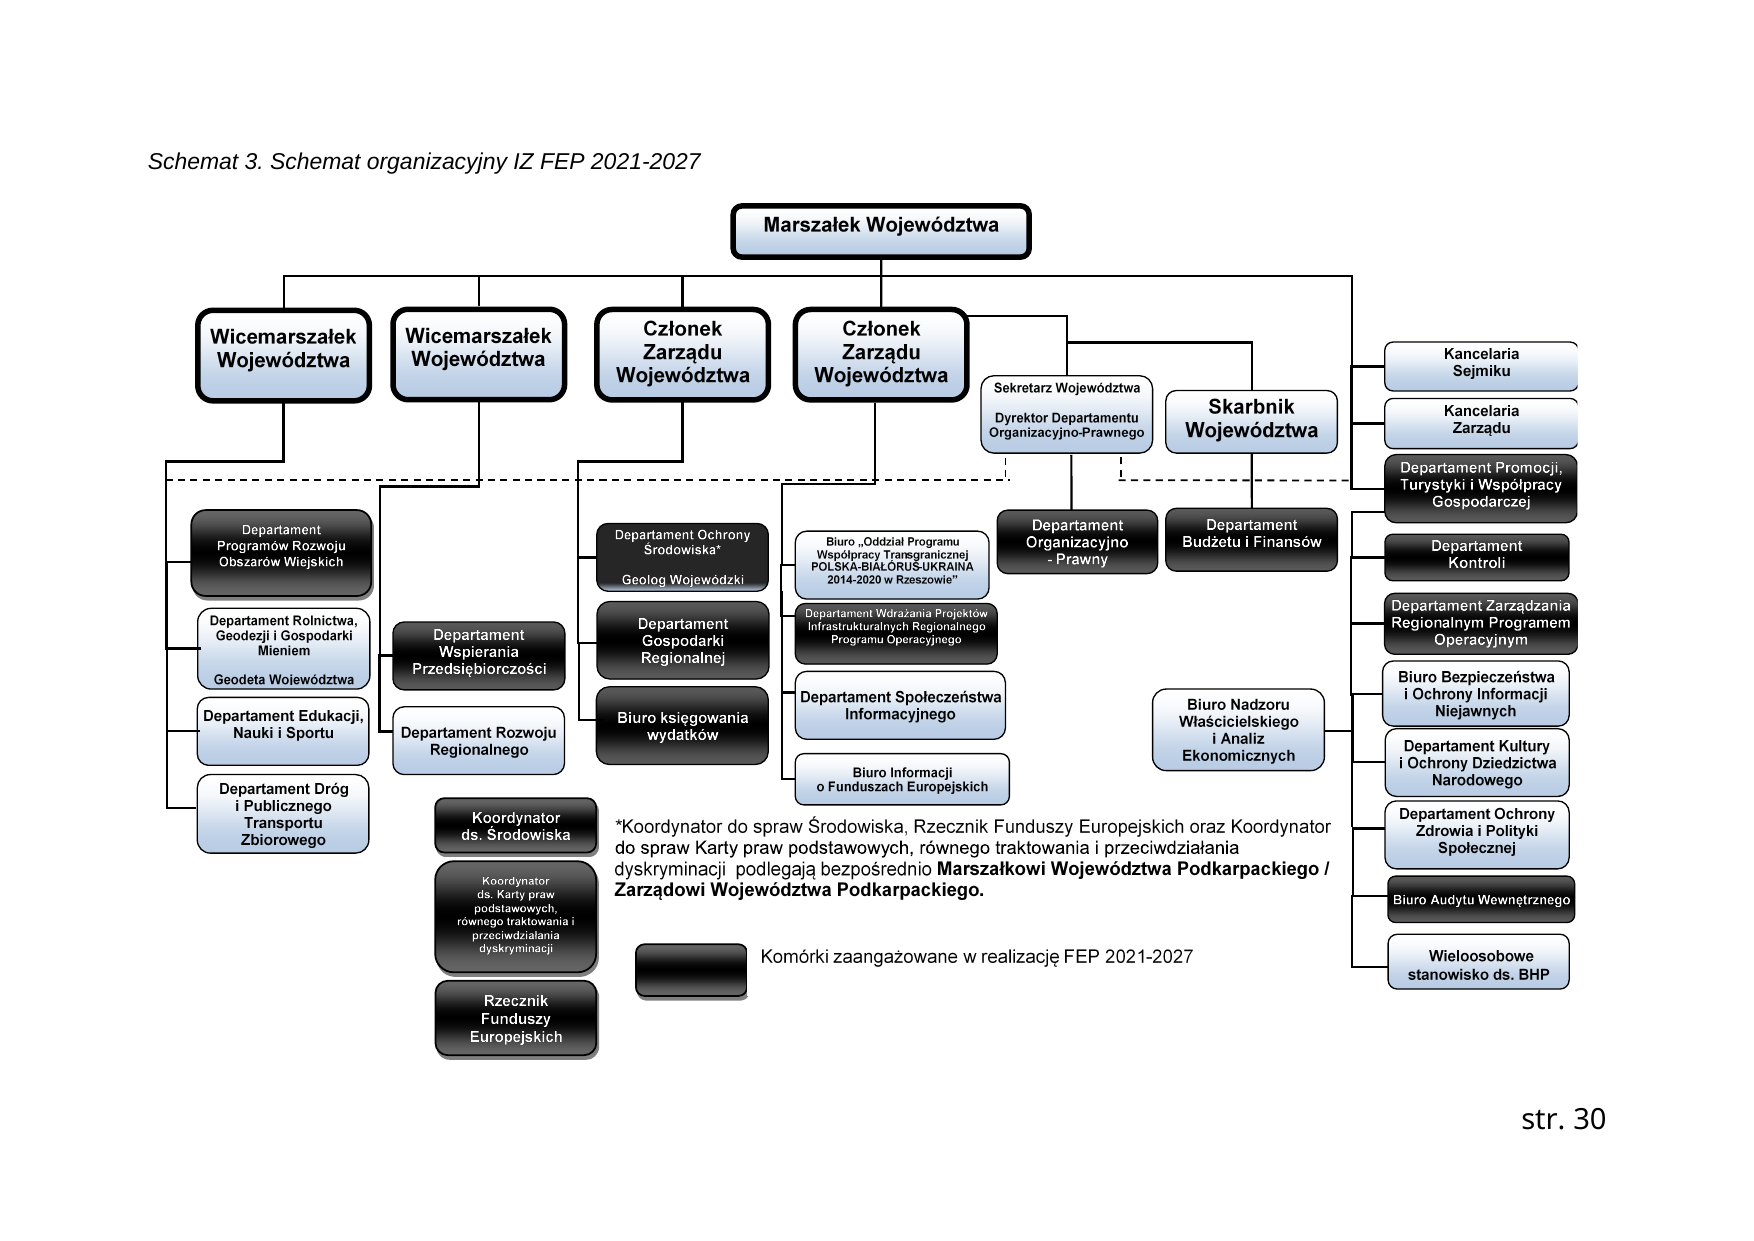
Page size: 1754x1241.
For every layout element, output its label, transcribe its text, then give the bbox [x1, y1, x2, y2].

text Schemat 3. Schemat organizacyjny IZ FEP 2021-2027 [148, 148, 1606, 174]
